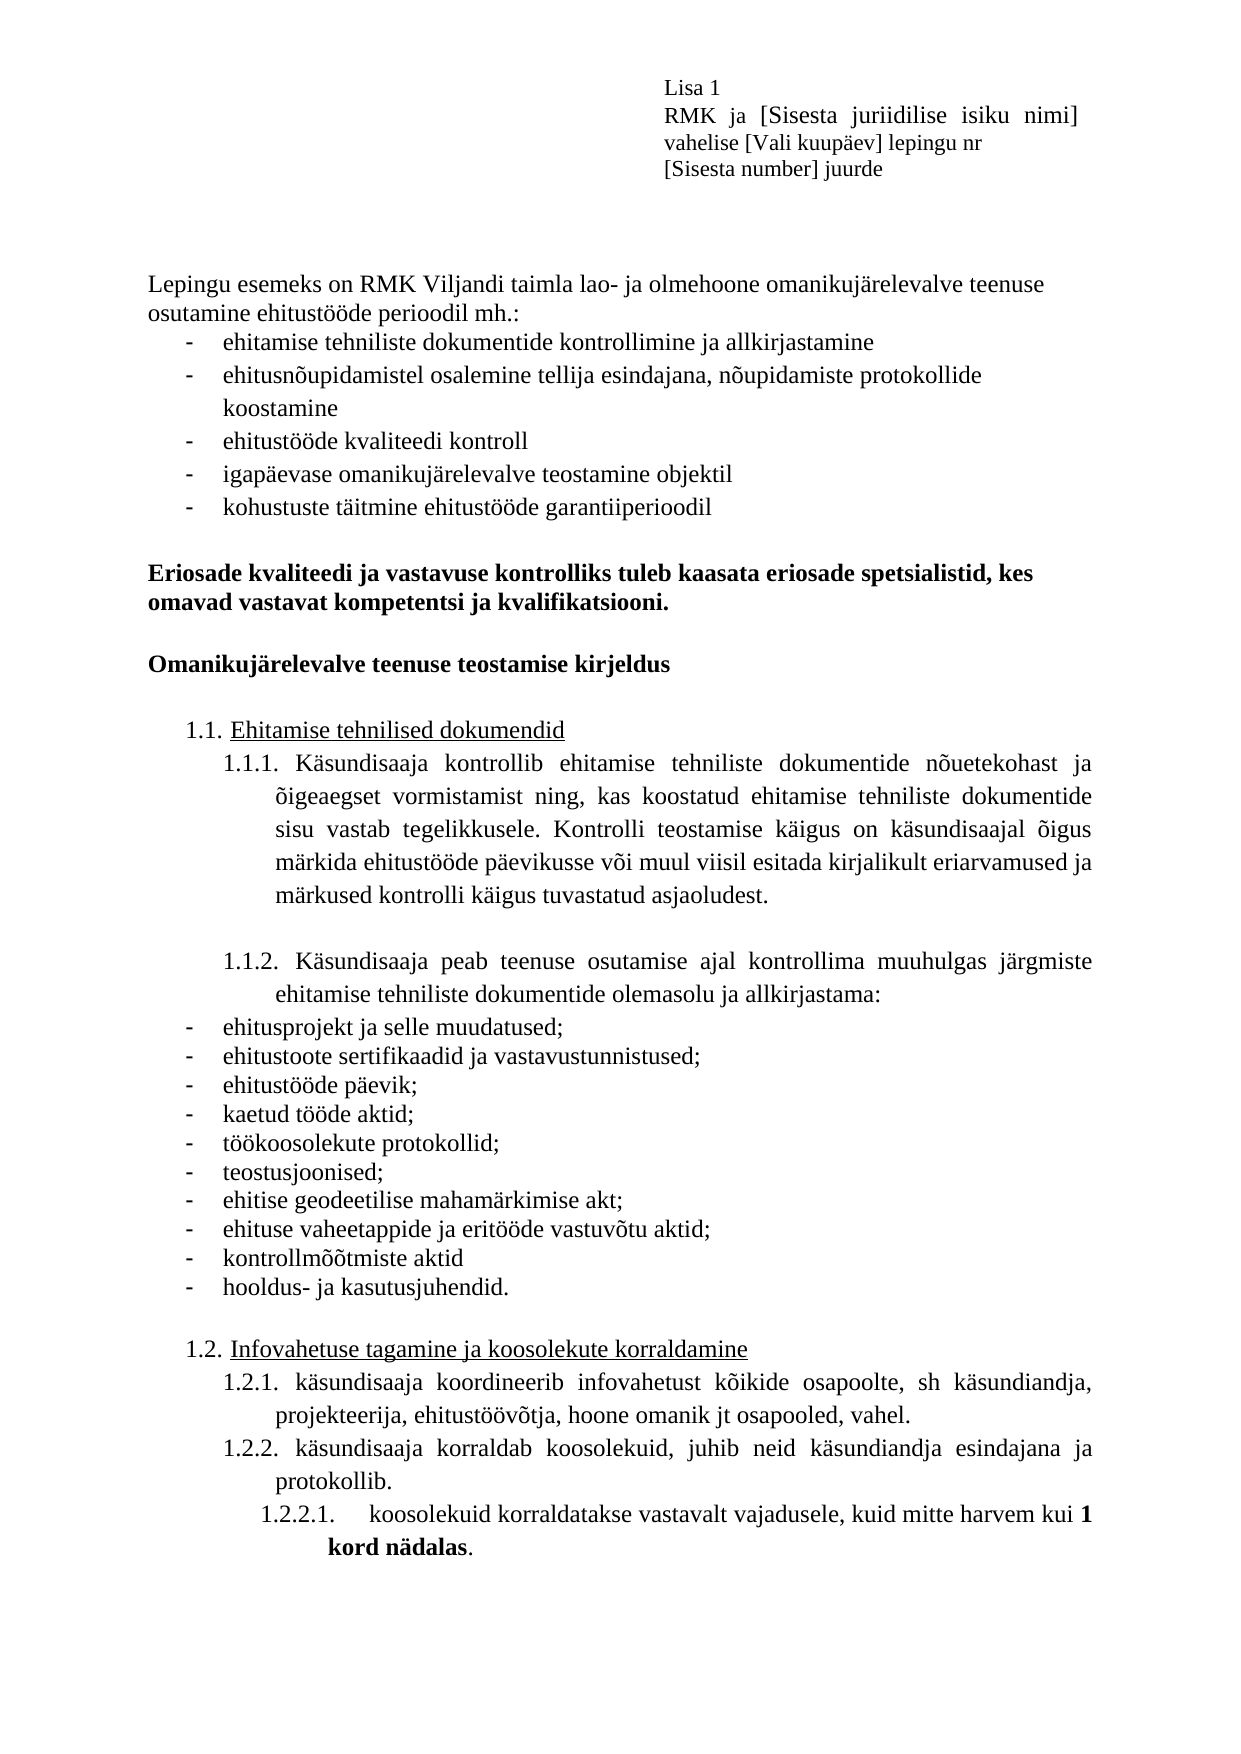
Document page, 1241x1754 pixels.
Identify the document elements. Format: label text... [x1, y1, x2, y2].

list Käsundisaaja peab teenuse osutamise ajal kontrollima muuhulgas järgmiste ehitamise tehniliste dokumentide olemasolu ja allkirjastama: [223, 946, 1093, 1008]
list Ehitamise tehnilised dokumendid [185, 715, 1093, 744]
text Lepingu esemeks on RMK Viljandi taimla lao- ja olmehoone omanikujärelevalve teenuse osutamine ehitustööde perioodil mh.: [148, 269, 1093, 327]
list igapäevase omanikujärelevalve teostamine objektil [185, 459, 1093, 488]
list ehitusprojekt ja selle muudatused; [185, 1012, 1093, 1041]
list koosolekuid korraldatakse vastavalt vajadusele, kuid mitte harvem kui 1 kord nädalas. [260, 1499, 1093, 1561]
list ehitustööde päevik; [185, 1070, 1093, 1099]
text Eriosade kvaliteedi ja vastavuse kontrolliks tuleb kaasata eriosade spetsialistid, kes omavad vastavat kompetentsi ja kvalifikatsiooni. [148, 558, 1093, 616]
list Omanikujärelevalve teenuse teostamise kirjeldus [148, 649, 1093, 678]
list teostusjoonised; [185, 1156, 1093, 1185]
list töökoosolekute protokollid; [185, 1128, 1093, 1156]
list kohustuste täitmine ehitustööde garantiiperioodil [185, 492, 1093, 521]
list ehitusnõupidamistel osalemine tellija esindajana, nõupidamiste protokollide koostamine [185, 360, 1093, 422]
list kontrollmõõtmiste aktid [185, 1243, 1093, 1272]
list hooldus- ja kasutusjuhendid. [185, 1272, 1093, 1301]
list Käsundisaaja kontrollib ehitamise tehniliste dokumentide nõuetekohast ja õigeaegset vormistamist ning, kas koostatud ehitamise tehniliste dokumentide sisu vastab tegelikkusele. Kontrolli teostamise käigus on käsundisaajal õigus märkida ehitustööde päevikusse või muul viisil esitada kirjalikult eriarvamused ja märkused kontrolli käigus tuvastatud asjaoludest. [223, 748, 1093, 909]
list käsundisaaja korraldab koosolekuid, juhib neid käsundiandja esindajana ja protokollib. [223, 1433, 1093, 1494]
list ehitustoote sertifikaadid ja vastavustunnistused; [185, 1041, 1093, 1070]
list ehitise geodeetilise mahamärkimise akt; [185, 1185, 1093, 1214]
list ehitustööde kvaliteedi kontroll [185, 426, 1093, 455]
list ehitamise tehniliste dokumentide kontrollimine ja allkirjastamine [185, 327, 1093, 356]
list ehituse vaheetappide ja eritööde vastuvõtu aktid; [185, 1214, 1093, 1243]
list kaetud tööde aktid; [185, 1099, 1093, 1128]
list Infovahetuse tagamine ja koosolekute korraldamine [185, 1334, 1093, 1362]
list käsundisaaja koordineerib infovahetust kõikide osapoolte, sh käsundiandja, projekteerija, ehitustöövõtja, hoone omanik jt osapooled, vahel. [223, 1367, 1093, 1428]
